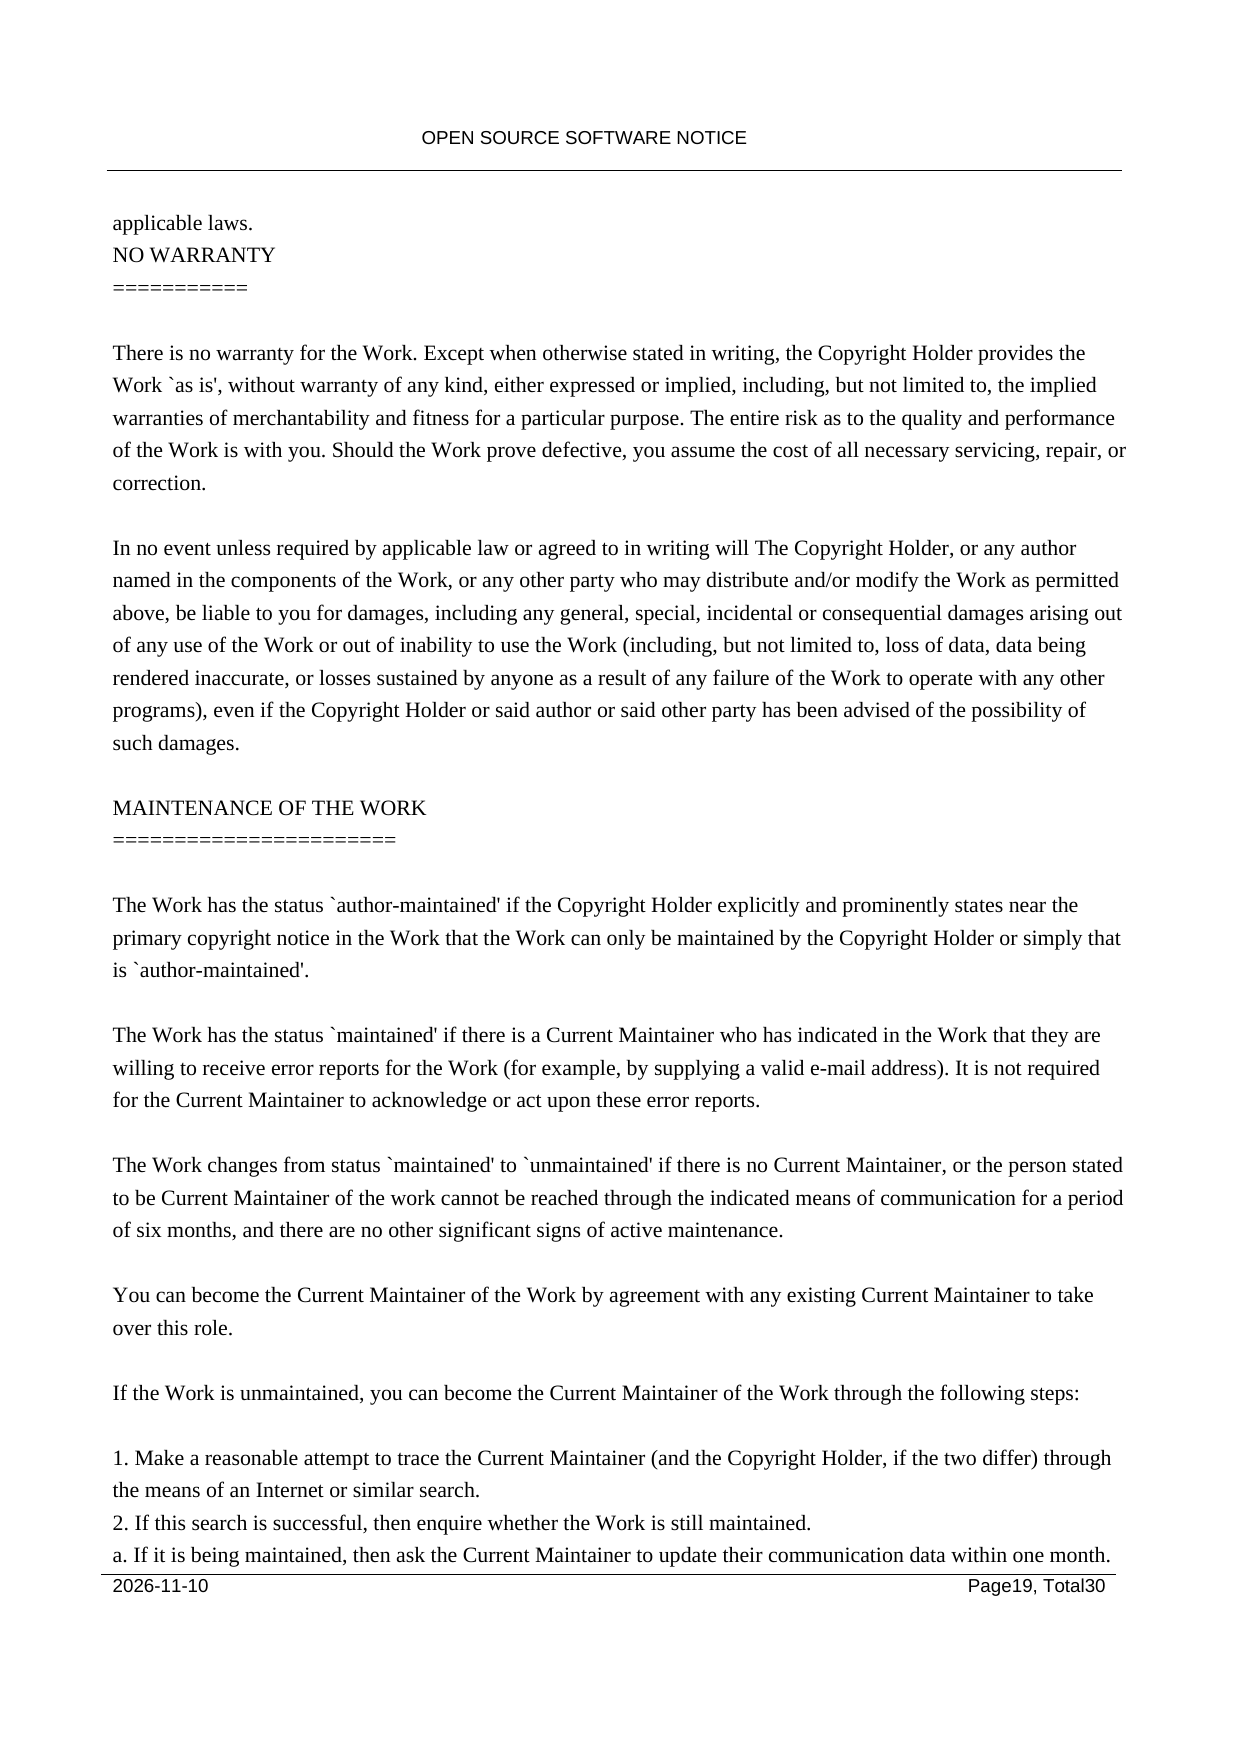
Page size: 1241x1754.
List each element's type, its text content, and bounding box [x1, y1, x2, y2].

text The Work has the status `author-maintained' if the Copyright Holder explicitly and prominently states near the primary copyright notice in the Work that the Work can only be maintained by the Copyright Holder or simply that is `author-maintained'. [112, 889, 1128, 986]
text ======================= [112, 824, 1128, 856]
text There is no warranty for the Work. Except when otherwise stated in writing, the Copyright Holder provides the Work `as is', without warranty of any kind, either expressed or implied, including, but not limited to, the implied warranties of merchantability and fitness for a particular purpose. The entire risk as to the quality and performance of the Work is with you. Should the Work prove defective, you assume the cost of all necessary servicing, repair, or correction. [112, 336, 1128, 499]
text a. If it is being maintained, then ask the Current Maintainer to update their communication data within one month. [112, 1539, 1128, 1571]
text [112, 206, 1128, 239]
text In no event unless required by applicable law or agreed to in writing will The Copyright Holder, or any author named in the components of the Work, or any other party who may distribute and/or modify the Work as permitted above, be liable to you for damages, including any general, special, incidental or consequential damages arising out of any use of the Work or out of inability to use the Work (including, but not limited to, loss of data, data being rendered inaccurate, or losses sustained by anyone as a result of any failure of the Work to operate with any other programs), even if the Copyright Holder or said author or said other party has been advised of the possibility of such damages. [112, 531, 1128, 759]
text NO WARRANTY [112, 239, 1128, 271]
text MAINTENANCE OF THE WORK [112, 791, 1128, 824]
text You can become the Current Maintainer of the Work by agreement with any existing Current Maintainer to take over this role. [112, 1279, 1128, 1344]
text 2. If this search is successful, then enquire whether the Work is still maintained. [112, 1506, 1128, 1539]
text The Work has the status `maintained' if there is a Current Maintainer who has indicated in the Work that they are willing to receive error reports for the Work (for example, by supplying a valid e-mail address). It is not required for the Current Maintainer to acknowledge or act upon these error reports. [112, 1019, 1128, 1116]
text 1. Make a reasonable attempt to trace the Current Maintainer (and the Copyright Holder, if the two differ) through the means of an Internet or similar search. [112, 1441, 1128, 1506]
text The Work changes from status `maintained' to `unmaintained' if there is no Current Maintainer, or the person stated to be Current Maintainer of the work cannot be reached through the indicated means of communication for a period of six months, and there are no other significant signs of active maintenance. [112, 1149, 1128, 1246]
text =========== [112, 271, 1128, 304]
text If the Work is unmaintained, you can become the Current Maintainer of the Work through the following steps: [112, 1376, 1128, 1409]
